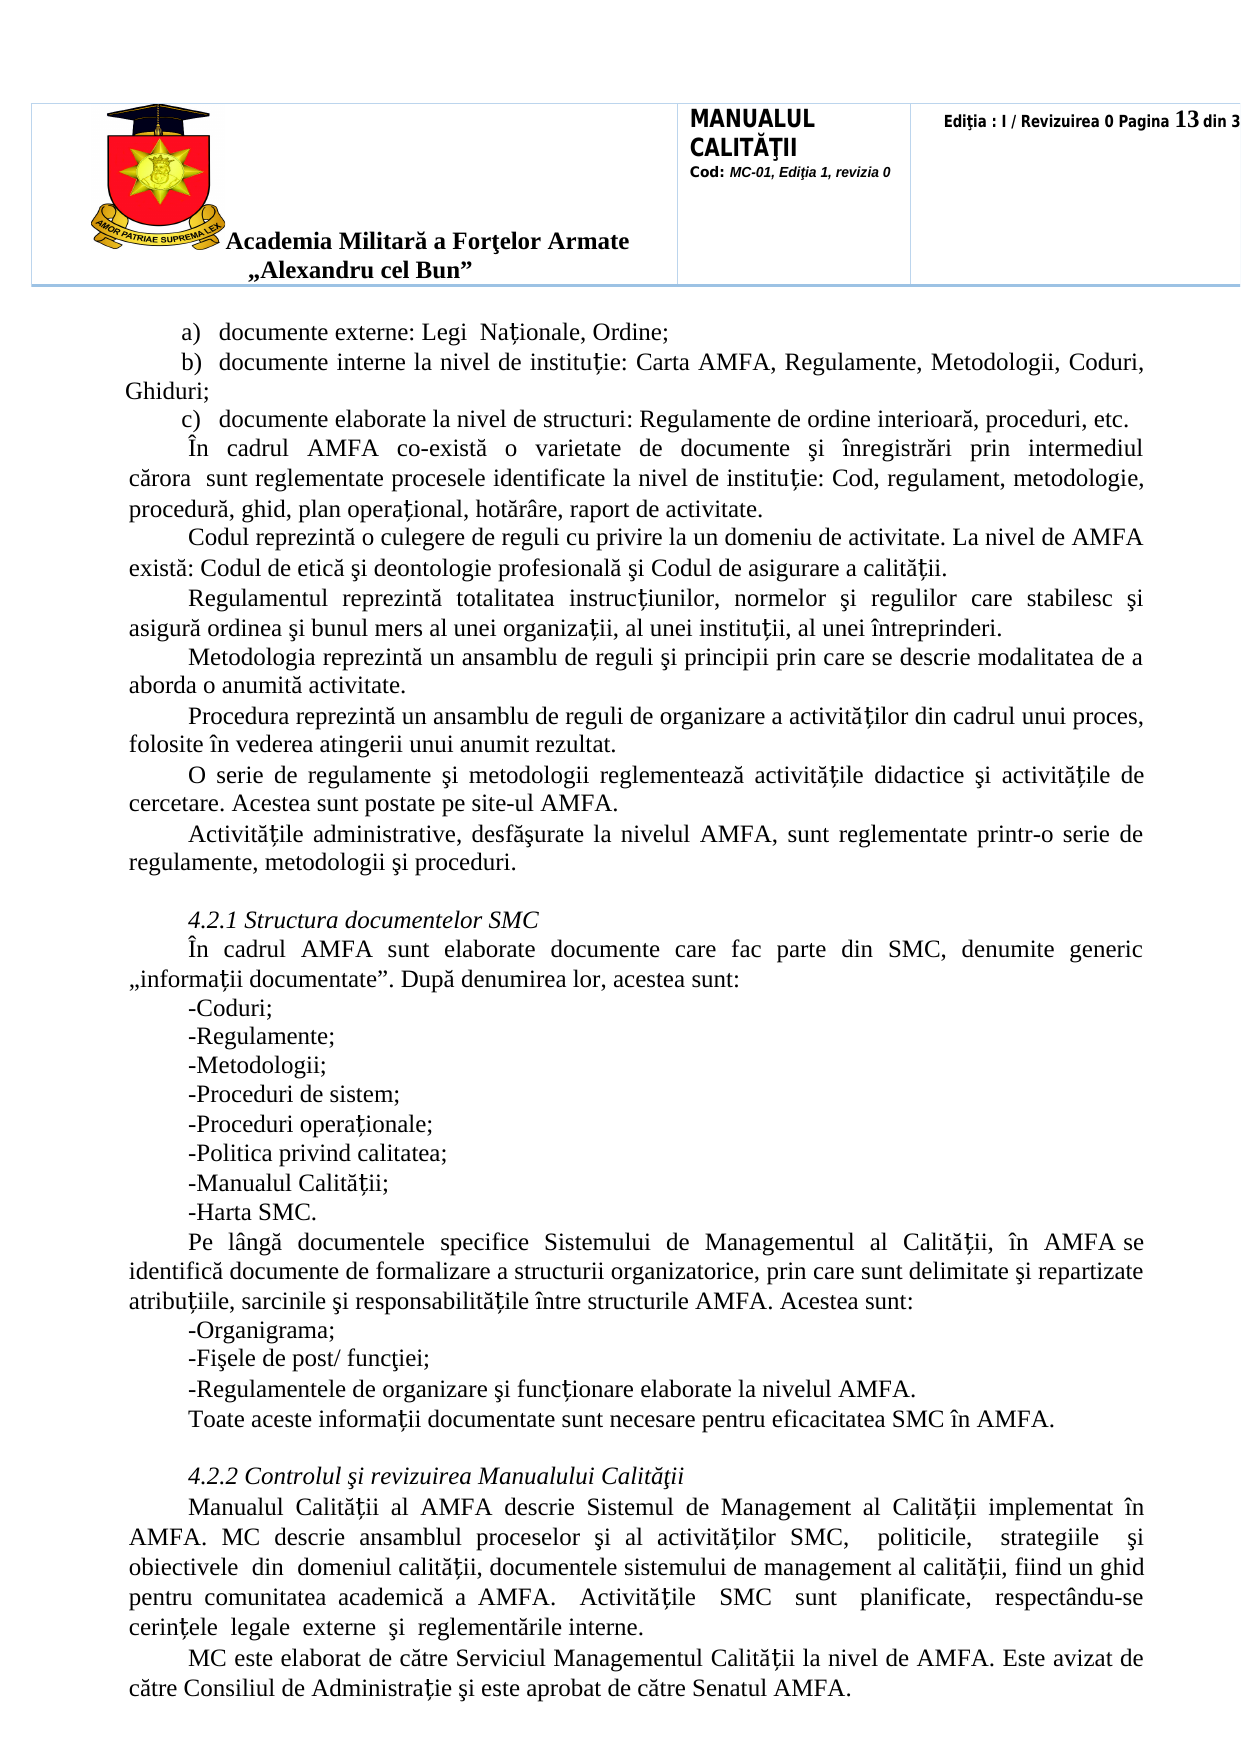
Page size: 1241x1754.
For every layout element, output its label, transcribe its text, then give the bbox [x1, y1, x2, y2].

text -Fişele de post/ funcţiei; [129, 1343, 1144, 1372]
text -Proceduri de sistem; [129, 1079, 1144, 1108]
text MC este elaborat de către Serviciul Managementul Calității la nivel de AMFA. Este avizat de către Consiliul de Administrație şi este aprobat de către Senatul AMFA. [129, 1641, 1144, 1702]
text Toate aceste informații documentate sunt necesare pentru eficacitatea SMC în AMFA. [129, 1402, 1144, 1433]
text -Organigrama; [129, 1315, 1144, 1343]
list documente interne la nivel de instituție: Carta AMFA, Regulamente, Metodologii, Coduri, Ghiduri; [125, 346, 1144, 404]
text Manualul Calității al AMFA descrie Sistemul de Management al Calității implementat în AMFA. MC descrie ansamblul proceselor şi al activităților SMC, politicile, strategiile şi obiectivele din domeniul calității, documentele sistemului de management al calității, fiind un ghid pentru comunitatea academică a AMFA. Activitățile SMC sunt planificate, respectându-se cerințele legale externe şi reglementările interne. [129, 1490, 1144, 1641]
text În cadrul AMFA co-există o varietate de documente şi înregistrări prin intermediul cărora sunt reglementate procesele identificate la nivel de instituție: Cod, regulament, metodologie, procedură, ghid, plan operațional, hotărâre, raport de activitate. [129, 433, 1144, 522]
text -Regulamente; [129, 1021, 1144, 1050]
text -Politica privind calitatea; [129, 1138, 1144, 1167]
text 4.2.2 Controlul şi revizuirea Manualului Calităţii [129, 1461, 1144, 1490]
text -Metodologii; [129, 1050, 1144, 1079]
text O serie de regulamente şi metodologii reglementează activitățile didactice şi activitățile de cercetare. Acestea sunt postate pe site-ul AMFA. [129, 758, 1144, 817]
text În cadrul AMFA sunt elaborate documente care fac parte din SMC, denumite generic „informații documentate”. După denumirea lor, acestea sunt: [129, 934, 1144, 993]
text Regulamentul reprezintă totalitatea instrucțiunilor, normelor şi regulilor care stabilesc şi asigură ordinea şi bunul mers al unei organizații, al unei instituții, al unei întreprinderi. [129, 581, 1144, 642]
list documente externe: Legi Naționale, Ordine; [181, 315, 1144, 346]
text Codul reprezintă o culegere de reguli cu privire la un domeniu de activitate. La nivel de AMFA există: Codul de etică şi deontologie profesională şi Codul de asigurare a calității. [129, 522, 1144, 581]
text 4.2.1 Structura documentelor SMC [129, 905, 1144, 934]
text -Manualul Calității; [129, 1167, 1144, 1197]
text Metodologia reprezintă un ansamblu de reguli şi principii prin care se descrie modalitatea de a aborda o anumită activitate. [129, 642, 1144, 699]
text Pe lângă documentele specifice Sistemului de Managementul al Calității, în AMFA se identifică documente de formalizare a structurii organizatorice, prin care sunt delimitate şi repartizate atribuțiile, sarcinile şi responsabilitățile între structurile AMFA. Acestea sunt: [129, 1226, 1144, 1315]
text -Regulamentele de organizare şi funcționare elaborate la nivelul AMFA. [129, 1372, 1144, 1402]
text Procedura reprezintă un ansamblu de reguli de organizare a activităților din cadrul unui proces, folosite în vederea atingerii unui anumit rezultat. [129, 699, 1144, 758]
picture [91, 104, 226, 250]
text -Harta SMC. [129, 1197, 1144, 1226]
text -Coduri; [129, 993, 1144, 1021]
text Activitățile administrative, desfăşurate la nivelul AMFA, sunt reglementate printr-o serie de regulamente, metodologii şi proceduri. [129, 817, 1144, 876]
list documente elaborate la nivel de structuri: Regulamente de ordine interioară, proceduri, etc. [181, 404, 1144, 433]
text -Proceduri operaționale; [129, 1108, 1144, 1138]
